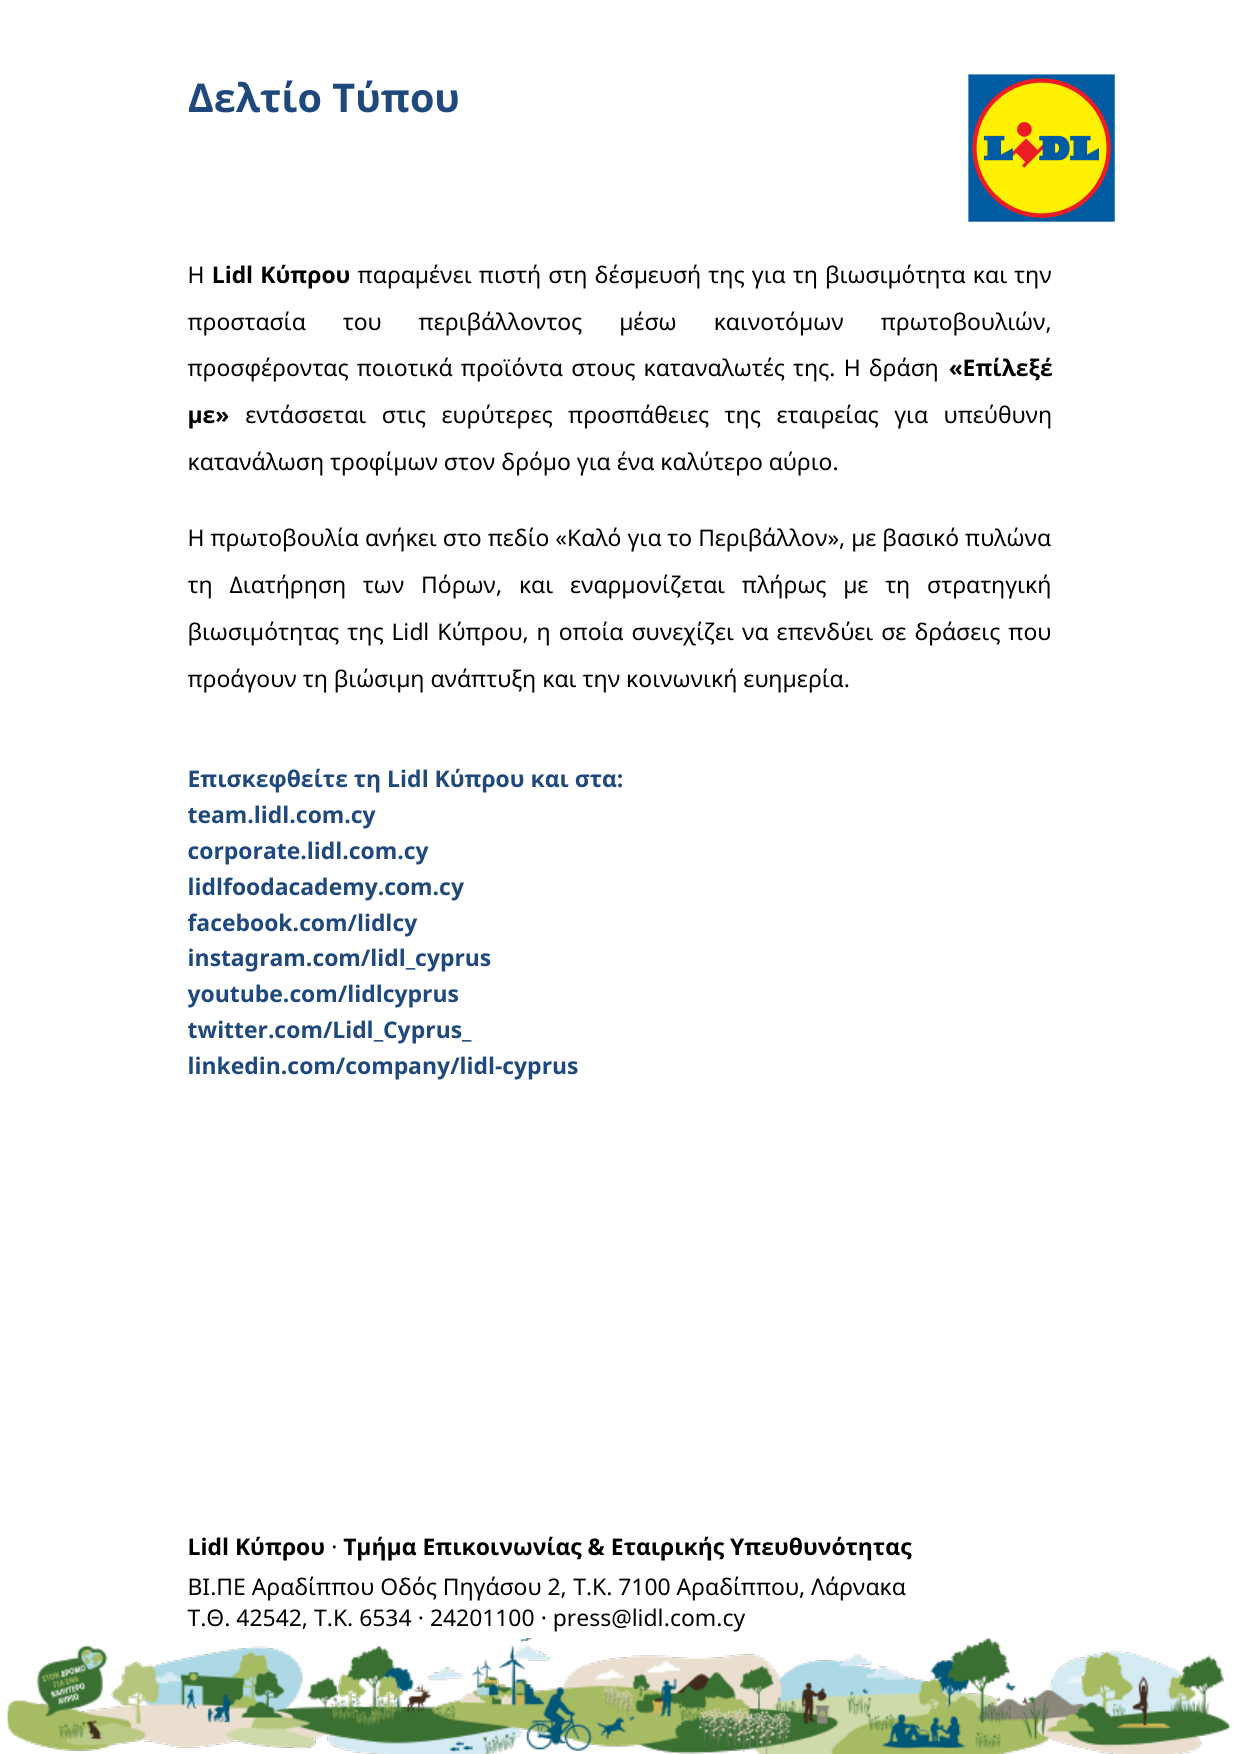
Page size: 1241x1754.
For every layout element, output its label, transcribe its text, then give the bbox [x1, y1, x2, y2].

text Επισκεφθείτε τη Lidl Κύπρου και στα: [187, 763, 1053, 794]
text team.lidl.com.cy [187, 799, 1053, 830]
picture [6, 1638, 1233, 1754]
text Η πρωτοβουλία ανήκει στο πεδίο «Καλό για το Περιβάλλον», με βασικό πυλώνα τη Διατήρηση των Πόρων, και εναρμονίζεται πλήρως με τη στρατηγική βιωσιμότητας της Lidl Κύπρου, η οποία συνεχίζει να επενδύει σε δράσεις που προάγουν τη βιώσιμη ανάπτυξη και την κοινωνική ευημερία. [187, 522, 1053, 694]
text lidlfoodacademy.com.cy [187, 871, 1053, 902]
text corporate.lidl.com.cy [187, 834, 1053, 866]
text instagram.com/lidl_cyprus [187, 942, 1053, 974]
text Η Lidl Κύπρου παραμένει πιστή στη δέσμευσή της για τη βιωσιμότητα και την προστασία του περιβάλλοντος μέσω καινοτόμων πρωτοβουλιών, προσφέροντας ποιοτικά προϊόντα στους καταναλωτές της. Η δράση «Επίλεξέ με» εντάσσεται στις ευρύτερες προσπάθειες της εταιρείας για υπεύθυνη κατανάλωση τροφίμων στον δρόμο για ένα καλύτερο αύριο. [187, 258, 1053, 477]
text facebook.com/lidlcy [187, 906, 1053, 938]
text twitter.com/Lidl_Cyprus_ [187, 1014, 1053, 1046]
text youtube.com/lidlcyprus [187, 978, 1053, 1009]
text linkedin.com/company/lidl-cyprus [187, 1050, 1053, 1081]
picture [967, 73, 1116, 223]
